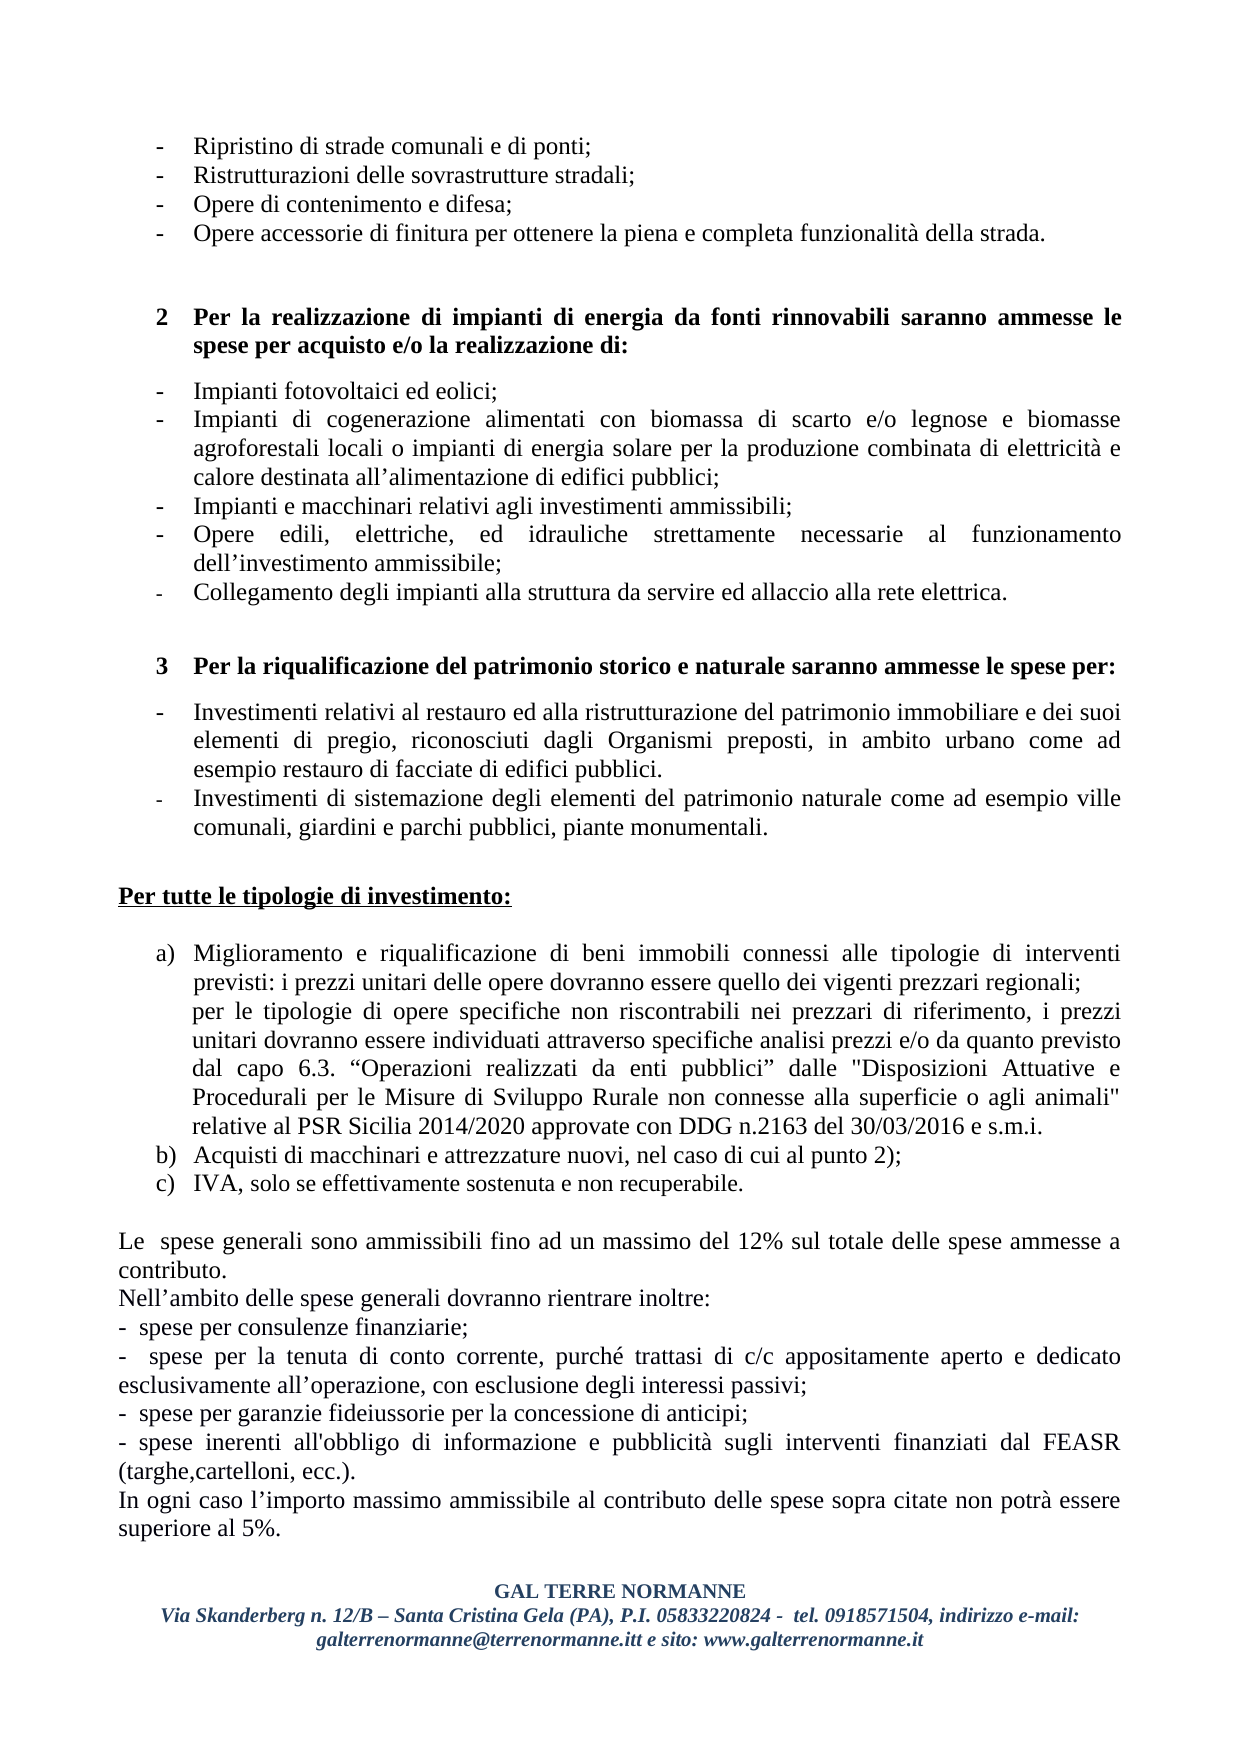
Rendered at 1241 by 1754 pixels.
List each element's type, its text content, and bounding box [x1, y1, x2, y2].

text Le spese generali sono ammissibili fino ad un massimo del 12% sul totale delle spese ammesse a contributo. [118, 1226, 1122, 1283]
list Per la realizzazione di impianti di energia da fonti rinnovabili saranno ammesse le spese per acquisto e/o la realizzazione di: [156, 302, 1122, 359]
text - spese inerenti all'obbligo di informazione e pubblicità sugli interventi finanziati dal FEASR (targhe,cartelloni, ecc.). [118, 1427, 1122, 1485]
list Investimenti relativi al restauro ed alla ristrutturazione del patrimonio immobiliare e dei suoi elementi di pregio, riconosciuti dagli Organismi preposti, in ambito urbano come ad esempio restauro di facciate di edifici pubblici. [156, 697, 1122, 783]
list Ristrutturazioni delle sovrastrutture stradali; [156, 160, 1122, 189]
list Miglioramento e riqualificazione di beni immobili connessi alle tipologie di interventi previsti: i prezzi unitari delle opere dovranno essere quello dei vigenti prezzari regionali; [156, 938, 1122, 996]
list Opere accessorie di finitura per ottenere la piena e completa funzionalità della strada. [156, 218, 1122, 246]
list Opere di contenimento e difesa; [156, 189, 1122, 218]
text - spese per la tenuta di conto corrente, purché trattasi di c/c appositamente aperto e dedicato esclusivamente all’operazione, con esclusione degli interessi passivi; [118, 1341, 1122, 1398]
list Per la riqualificazione del patrimonio storico e naturale saranno ammesse le spese per: [156, 651, 1122, 680]
list Impianti fotovoltaici ed eolici; [156, 376, 1122, 404]
list Acquisti di macchinari e attrezzature nuovi, nel caso di cui al punto 2); [156, 1140, 1122, 1168]
list Opere edili, elettriche, ed idrauliche strettamente necessarie al funzionamento dell’investimento ammissibile; [156, 519, 1122, 577]
text - spese per consulenze finanziarie; [118, 1312, 1122, 1341]
text Per tutte le tipologie di investimento: [118, 881, 1122, 910]
list Collegamento degli impianti alla struttura da servire ed allaccio alla rete elettrica. [156, 577, 1122, 606]
text Nell’ambito delle spese generali dovranno rientrare inoltre: [118, 1283, 1122, 1312]
list Ripristino di strade comunali e di ponti; [156, 131, 1122, 160]
list IVA, solo se effettivamente sostenuta e non recuperabile. [156, 1168, 1122, 1197]
text per le tipologie di opere specifiche non riscontrabili nei prezzari di riferimento, i prezzi unitari dovranno essere individuati attraverso specifiche analisi prezzi e/o da quanto previsto dal capo 6.3. “Operazioni realizzati da enti pubblici” dalle "Disposizioni Attuative e Procedurali per le Misure di Sviluppo Rurale non connesse alla superficie o agli animali" relative al PSR Sicilia 2014/2020 approvate con DDG n.2163 del 30/03/2016 e s.m.i. [192, 996, 1122, 1140]
text - spese per garanzie fideiussorie per la concessione di anticipi; [118, 1398, 1122, 1427]
list Impianti e macchinari relativi agli investimenti ammissibili; [156, 491, 1122, 519]
list Investimenti di sistemazione degli elementi del patrimonio naturale come ad esempio ville comunali, giardini e parchi pubblici, piante monumentali. [156, 783, 1122, 840]
text In ogni caso l’importo massimo ammissibile al contributo delle spese sopra citate non potrà essere superiore al 5%. [118, 1485, 1122, 1542]
list Impianti di cogenerazione alimentati con biomassa di scarto e/o legnose e biomasse agroforestali locali o impianti di energia solare per la produzione combinata di elettricità e calore destinata all’alimentazione di edifici pubblici; [156, 404, 1122, 491]
